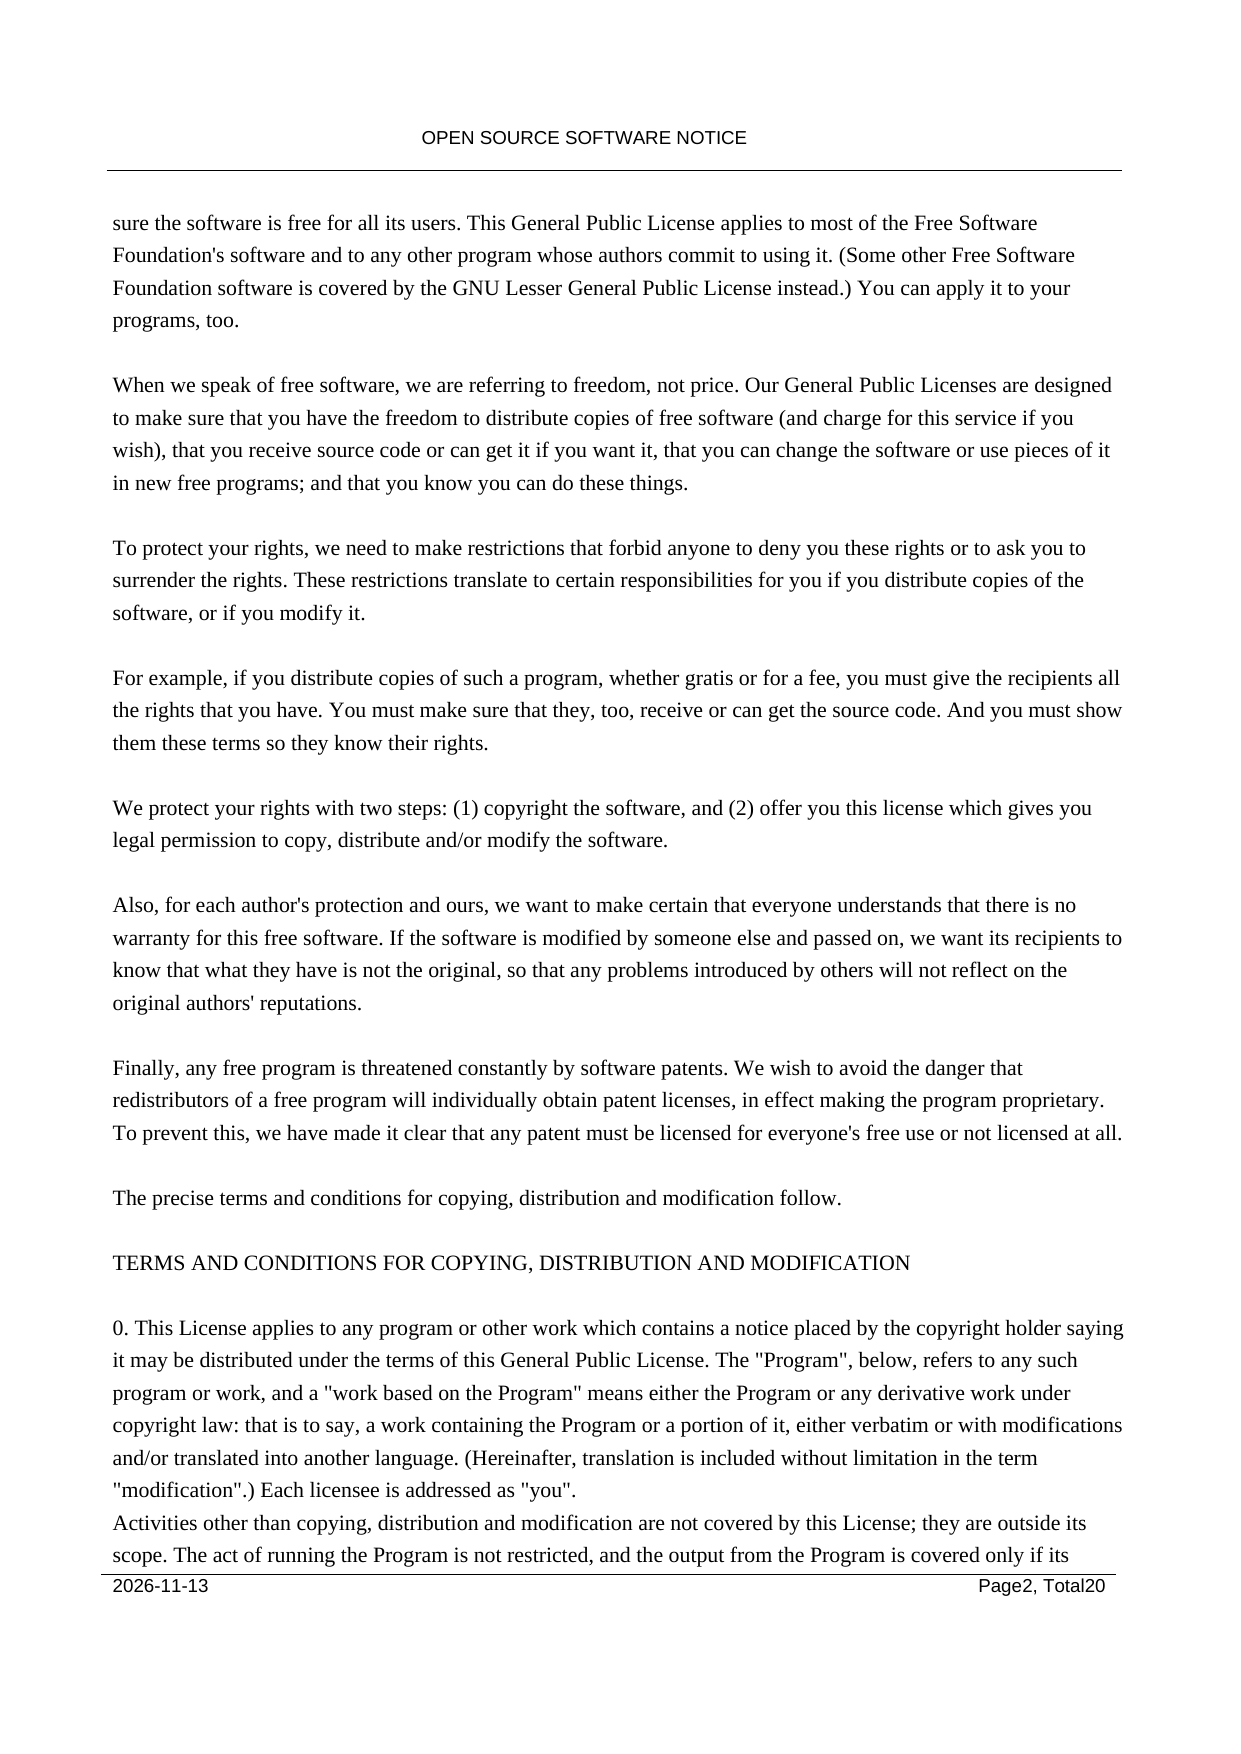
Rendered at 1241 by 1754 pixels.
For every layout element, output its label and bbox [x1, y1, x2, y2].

text [112, 206, 1128, 1571]
